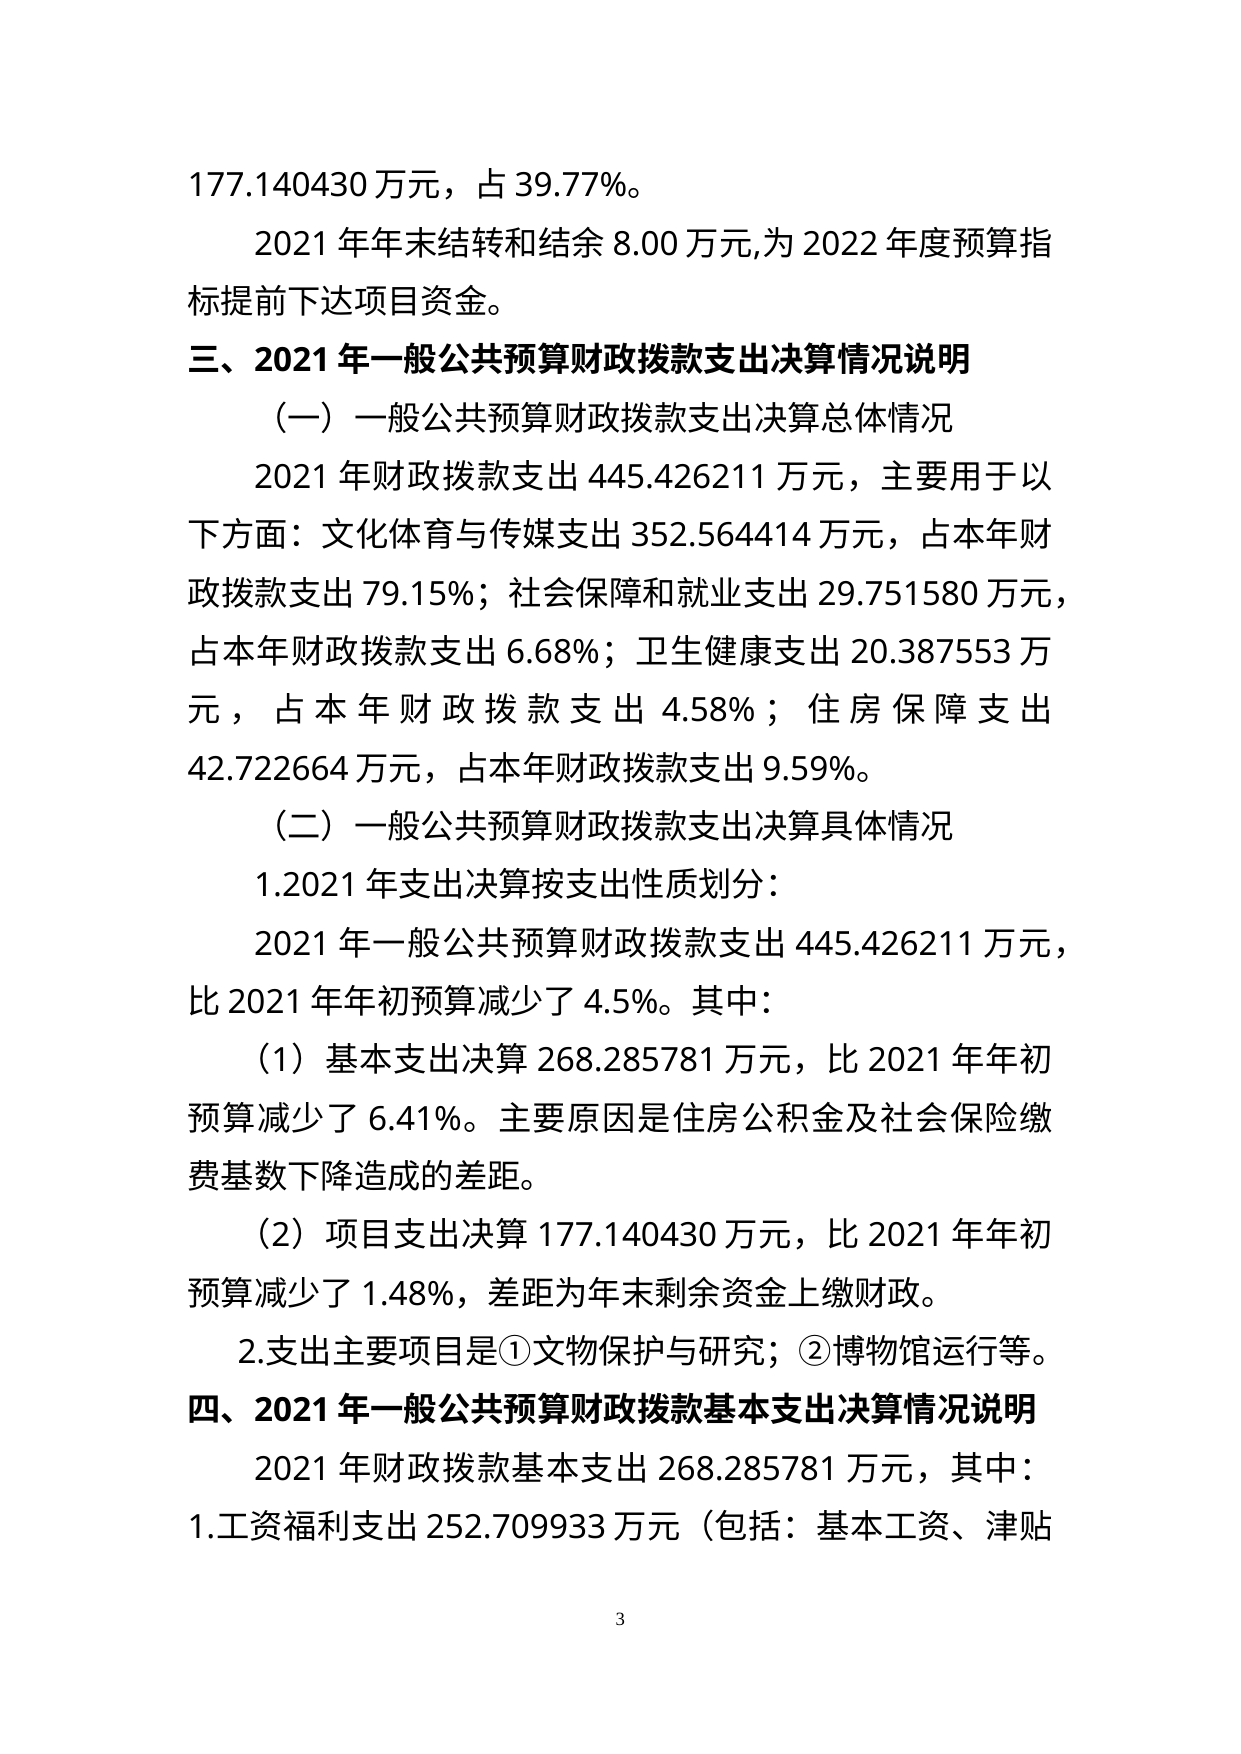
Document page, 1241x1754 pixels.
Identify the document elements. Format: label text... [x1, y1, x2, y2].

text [187, 150, 1053, 208]
text （二）一般公共预算财政拨款支出决算具体情况 [187, 792, 1053, 850]
list 一般公共预算财政拨款支出决算总体情况 [187, 383, 1053, 442]
text 2.支出主要项目是①文物保护与研究；②博物馆运行等。 [187, 1317, 1053, 1375]
text 1.2021年支出决算按支出性质划分： [187, 850, 1053, 908]
text （1）基本支出决算268.285781万元，比2021年年初预算减少了6.41%。主要原因是住房公积金及社会保险缴费基数下降造成的差距。 [187, 1025, 1053, 1200]
text 2021年一般公共预算财政拨款支出445.426211万元，比2021年年初预算减少了4.5%。其中： [187, 908, 1053, 1025]
text 三、2021年一般公共预算财政拨款支出决算情况说明 [187, 325, 1053, 383]
text 四、2021年一般公共预算财政拨款基本支出决算情况说明 [187, 1375, 1053, 1433]
text 2021年财政拨款支出445.426211万元，主要用于以下方面：文化体育与传媒支出352.564414万元，占本年财政拨款支出79.15%；社会保障和就业支出29.751580万元，占本年财政拨款支出6.68%；卫生健康支出20.387553万元，占本年财政拨款支出4.58%；住房保障支出42.722664万元，占本年财政拨款支出9.59%。 [187, 442, 1053, 792]
text （2）项目支出决算177.140430万元，比2021年年初预算减少了1.48%，差距为年末剩余资金上缴财政。 [187, 1200, 1053, 1317]
text 2021年年末结转和结余8.00万元,为2022年度预算指标提前下达项目资金。 [187, 208, 1053, 325]
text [187, 1433, 1053, 1550]
